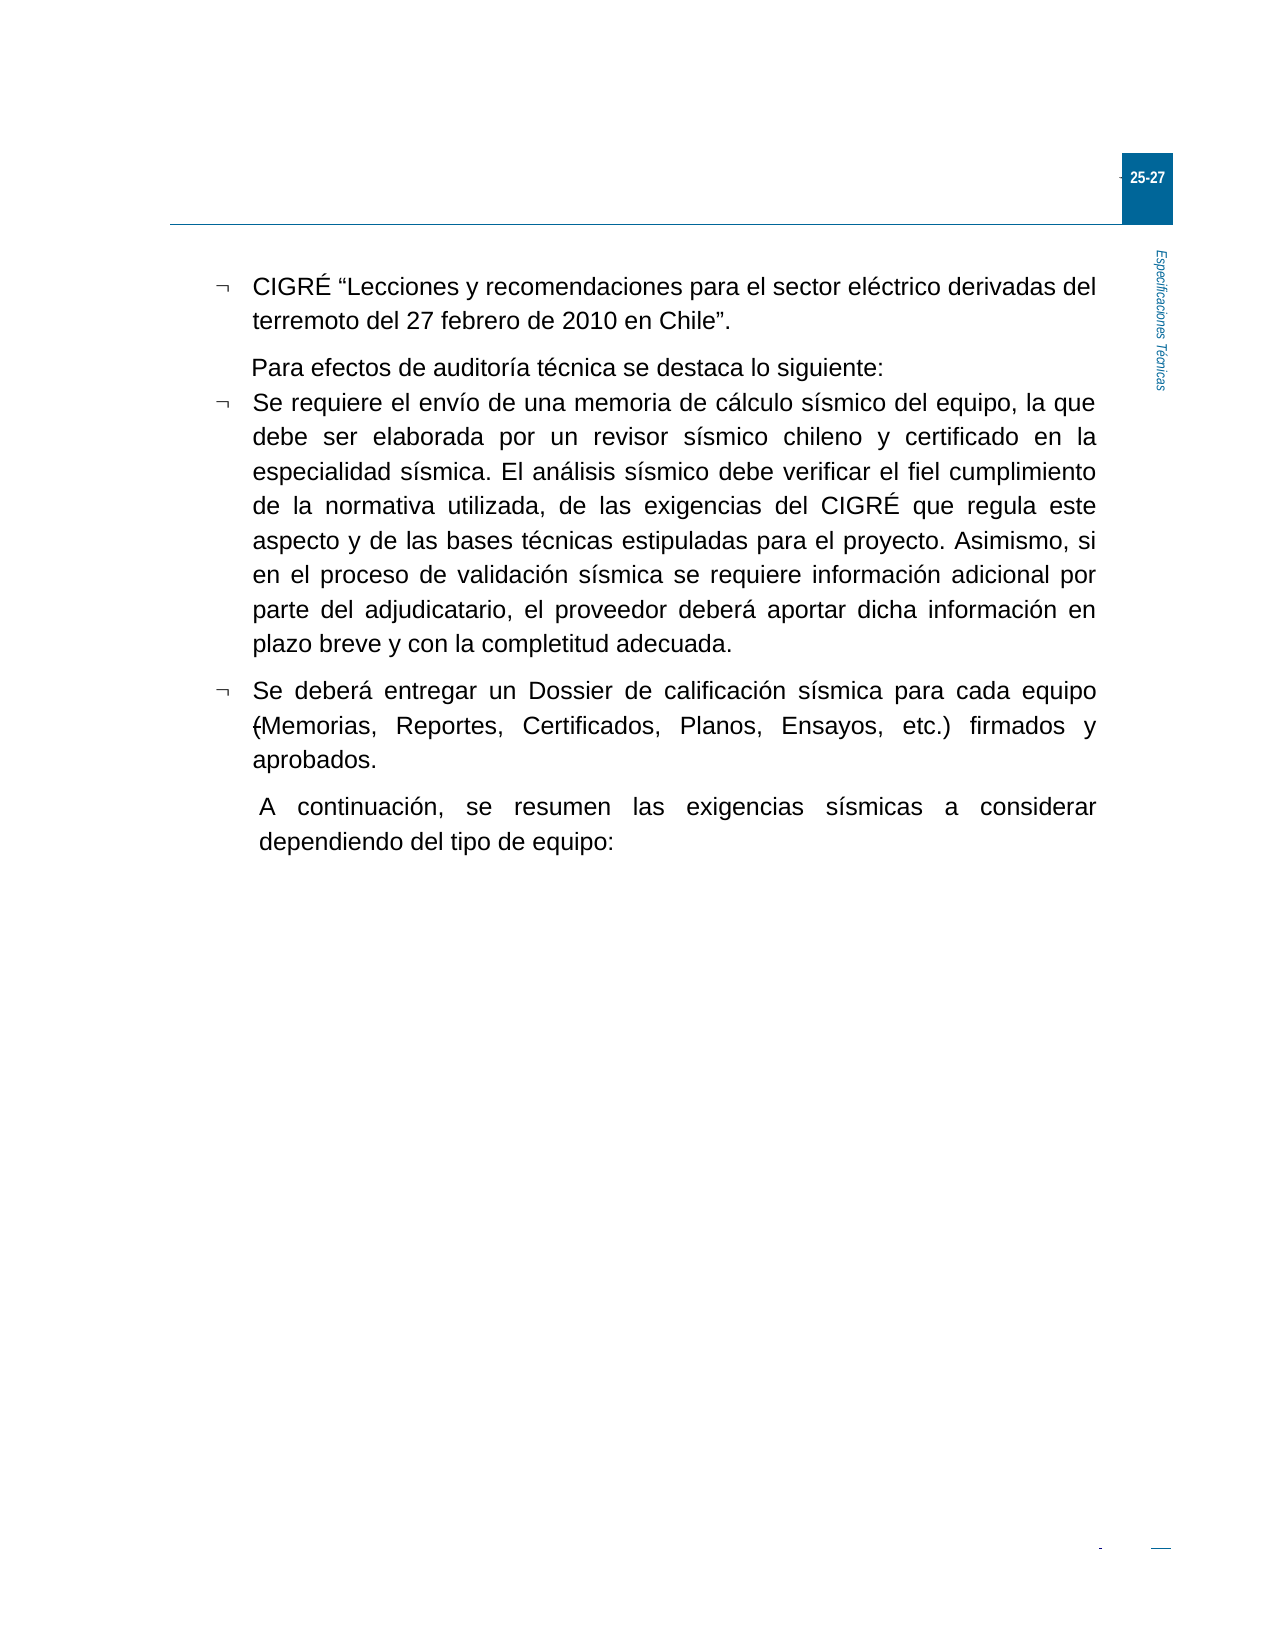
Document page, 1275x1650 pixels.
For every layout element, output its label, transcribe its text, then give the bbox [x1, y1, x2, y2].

list Se requiere el envío de una memoria de cálculo sísmico del equipo, la que debe ser elaborada por un revisor sísmico chileno y certificado en la especialidad sísmica. El análisis sísmico debe verificar el fiel cumplimiento de la normativa utilizada, de las exigencias del CIGRÉ que regula este aspecto y de las bases técnicas estipuladas para el proyecto. Asimismo, si en el proceso de validación sísmica se requiere información adicional por parte del adjudicatario, el proveedor deberá aportar dicha información en plazo breve y con la completitud adecuada. [215, 388, 1098, 658]
text A continuación, se resumen las exigencias sísmicas a considerar dependiendo del tipo de equipo: [259, 792, 1098, 855]
list CIGRÉ “Lecciones y recomendaciones para el sector eléctrico derivadas del terremoto del 27 febrero de 2010 en Chile”. [215, 272, 1098, 335]
list Para efectos de auditoría técnica se destaca lo siguiente: [251, 353, 1098, 382]
list Se deberá entregar un Dossier de calificación sísmica para cada equipo (Memorias, Reportes, Certificados, Planos, Ensayos, etc.) firmados y aprobados. [215, 676, 1098, 774]
